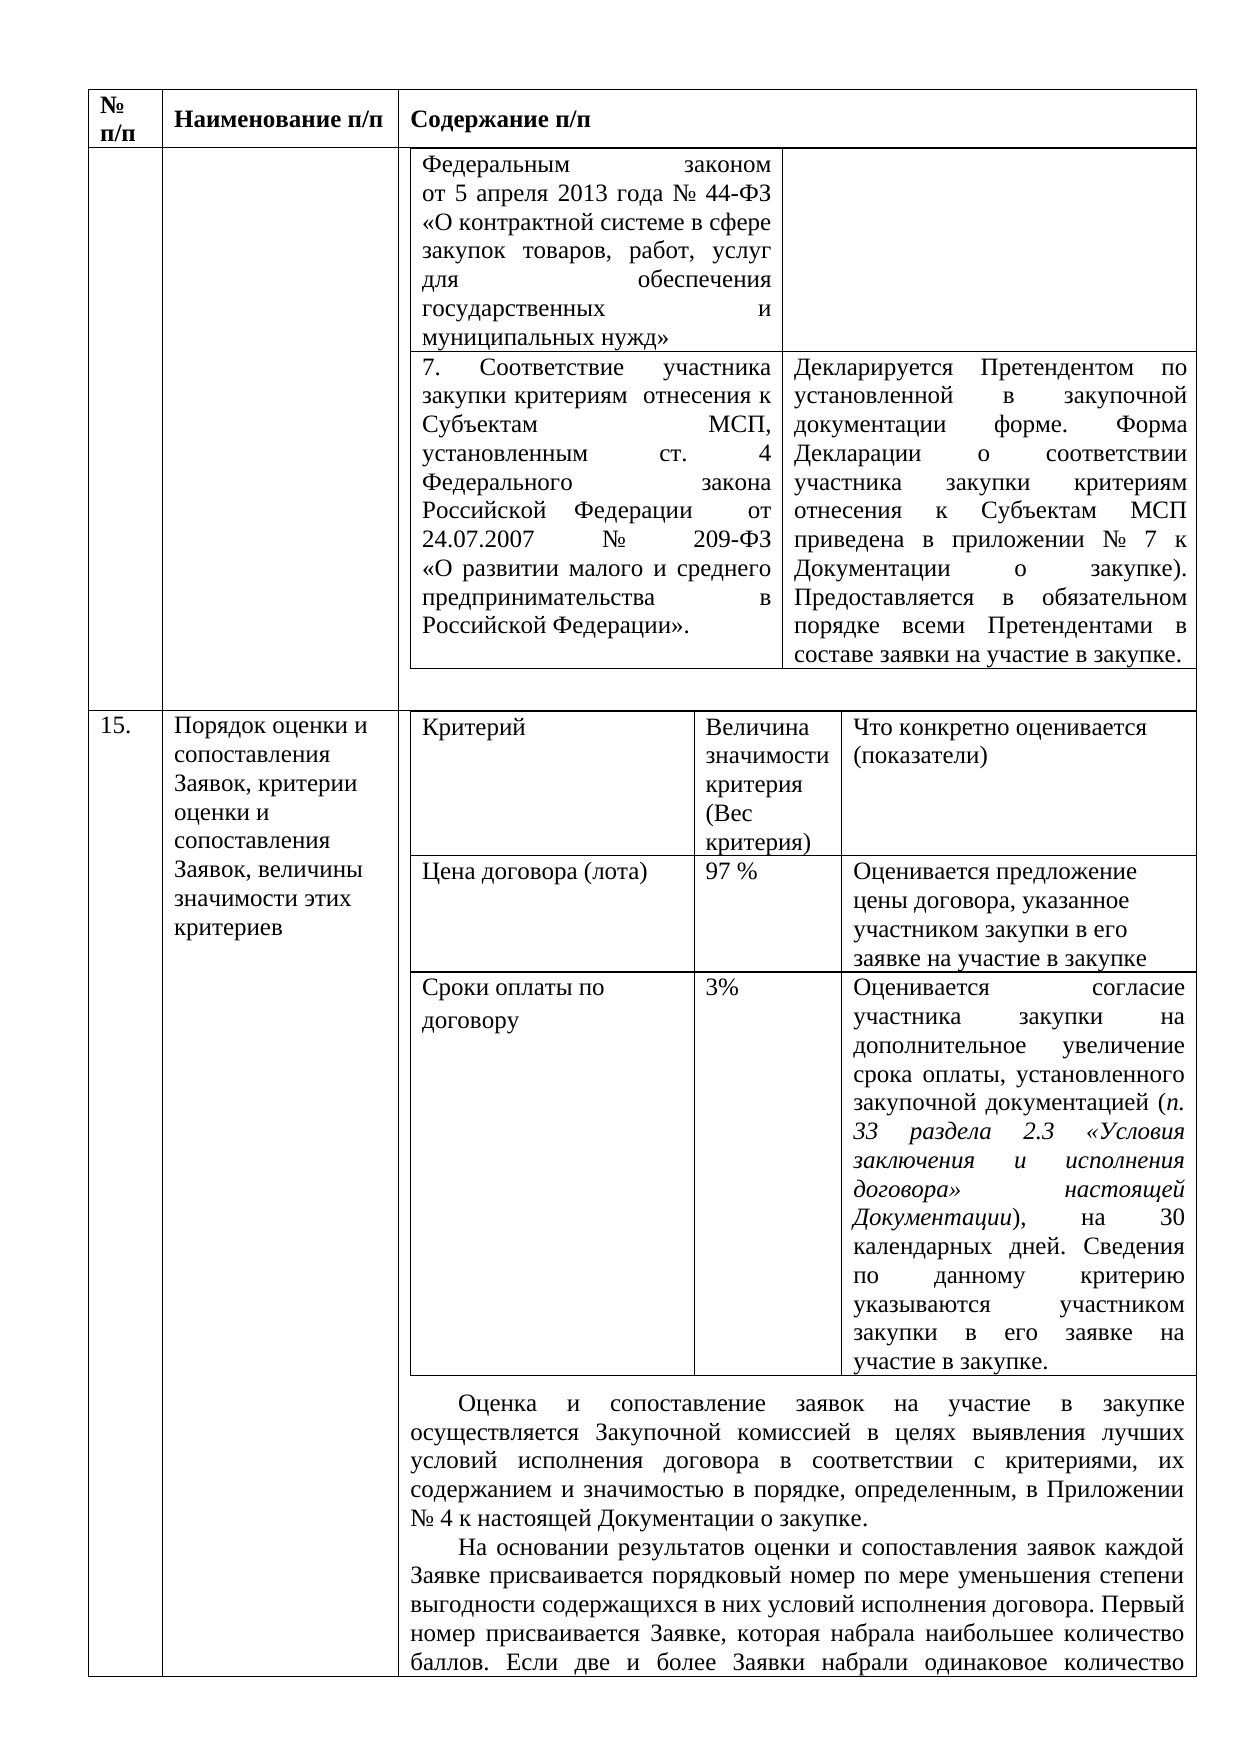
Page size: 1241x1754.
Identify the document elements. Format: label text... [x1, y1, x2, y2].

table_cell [163, 148, 398, 709]
table_cell Общие требования: [399, 148, 1196, 709]
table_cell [399, 711, 1196, 1676]
table_header № п/п [89, 90, 162, 147]
table_cell [89, 711, 162, 1676]
table_header Содержание п/п [399, 90, 1196, 147]
table_header Наименование п/п [163, 90, 398, 147]
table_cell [163, 711, 398, 1676]
table_cell [89, 148, 162, 709]
